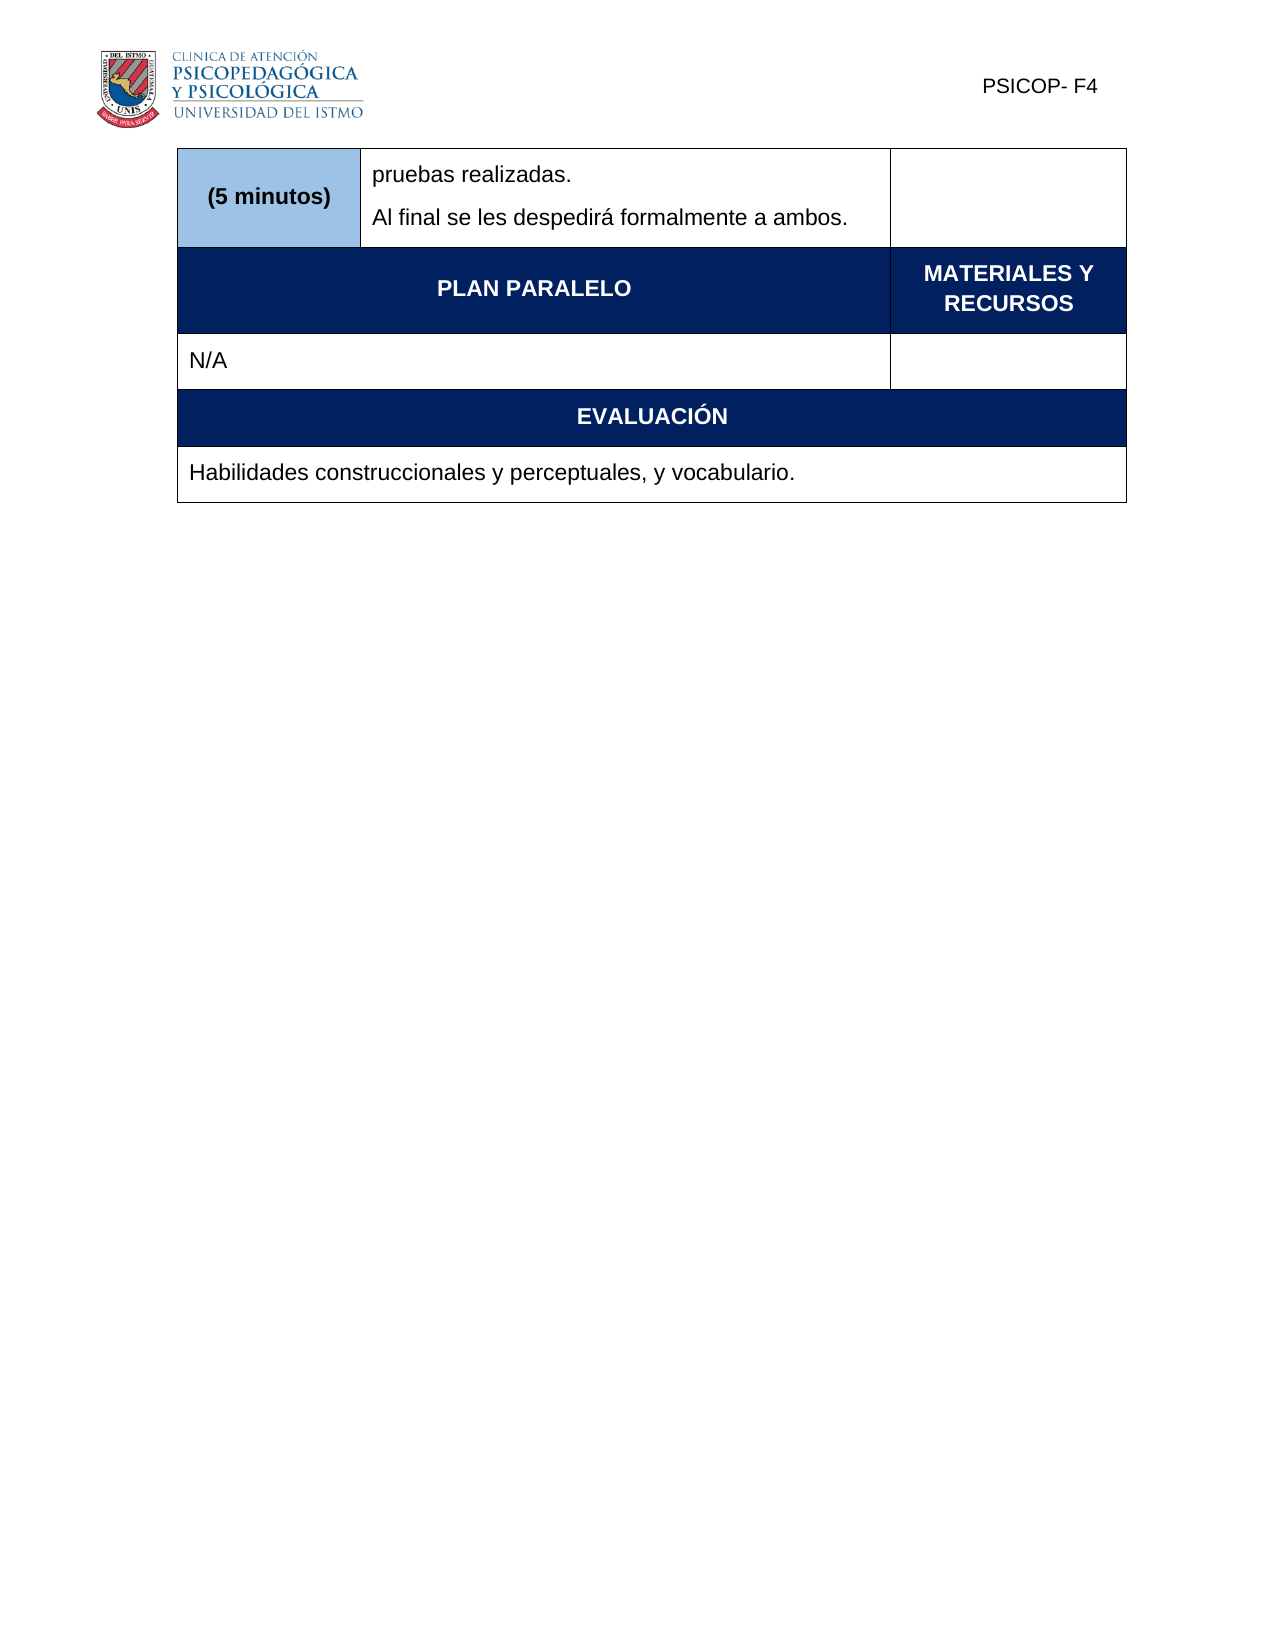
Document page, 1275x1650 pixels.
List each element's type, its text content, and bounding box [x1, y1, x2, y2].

table_cell [891, 334, 1126, 389]
table_cell PLAN PARALELO [178, 248, 890, 333]
picture [45, 21, 424, 163]
table_cell N/A [178, 334, 890, 389]
table_cell Resumen (5 minutos) [178, 149, 360, 247]
table_cell [891, 149, 1126, 247]
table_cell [361, 149, 890, 247]
table_cell EVALUACIÓN [178, 390, 1126, 446]
table_cell Habilidades construccionales y perceptuales, y vocabulario. [178, 447, 1126, 502]
table_cell MATERIALES Y RECURSOS [891, 248, 1126, 333]
